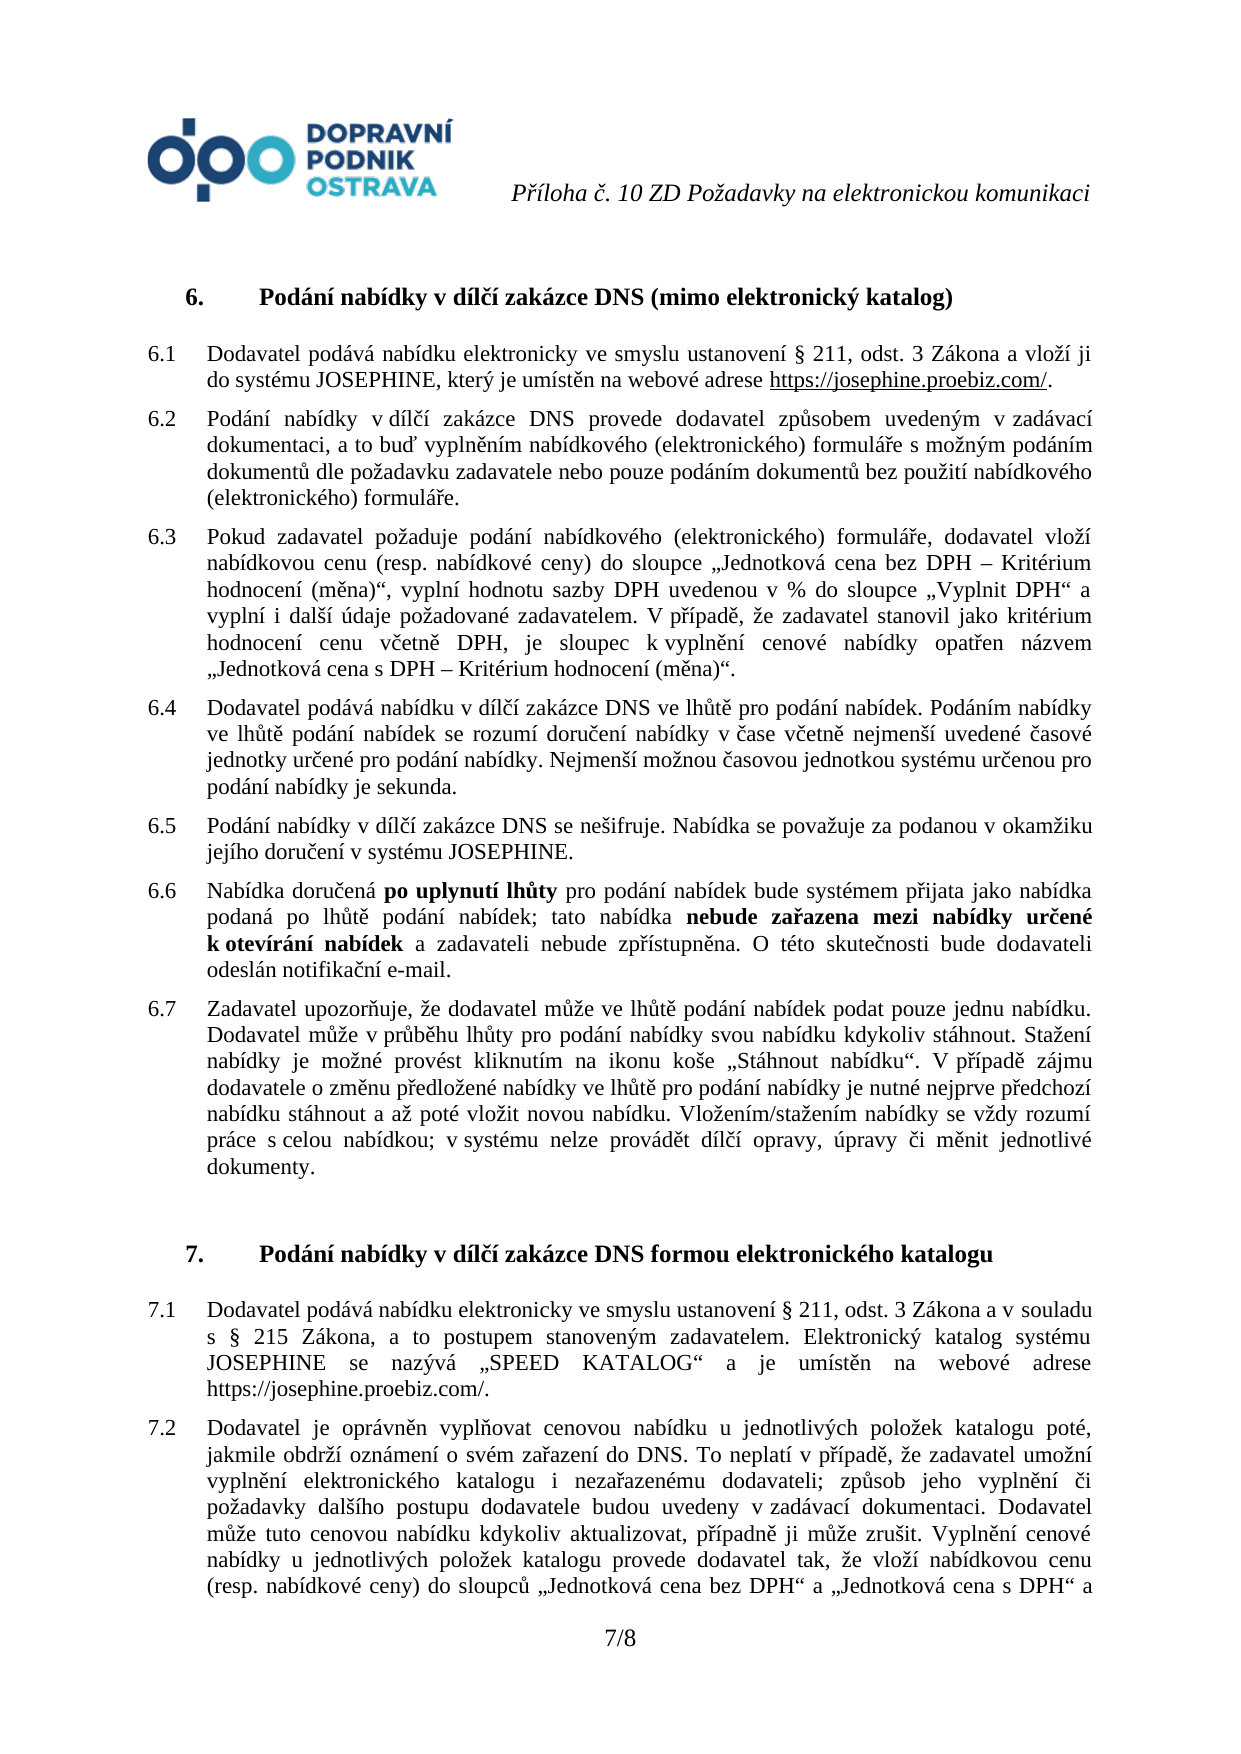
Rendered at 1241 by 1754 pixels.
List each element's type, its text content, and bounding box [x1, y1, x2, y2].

text 6.3 Pokud zadavatel požaduje podání nabídkového (elektronického) formuláře, dodavatel vloží nabídkovou cenu (resp. nabídkové ceny) do sloupce „Jednotková cena bez DPH – Kritérium hodnocení (měna)“, vyplní hodnotu sazby DPH uvedenou v % do sloupce „Vyplnit DPH“ a vyplní i další údaje požadované zadavatelem. V případě, že zadavatel stanovil jako kritérium hodnocení cenu včetně DPH, je sloupec k vyplnění cenové nabídky opatřen názvem „Jednotková cena s DPH – Kritérium hodnocení (měna)“. [148, 523, 1093, 681]
text 6.1 Dodavatel podává nabídku elektronicky ve smyslu ustanovení § 211, odst. 3 Zákona a vloží ji do systému JOSEPHINE, který je umístěn na webové adrese https://josephine.proebiz.com/. [148, 340, 1093, 393]
subtitle Podání nabídky v dílčí zakázce DNS (mimo elektronický katalog) [185, 282, 1093, 311]
subtitle Podání nabídky v dílčí zakázce DNS formou elektronického katalogu [185, 1239, 1093, 1268]
text 6.4 Dodavatel podává nabídku v dílčí zakázce DNS ve lhůtě pro podání nabídek. Podáním nabídky ve lhůtě podání nabídek se rozumí doručení nabídky v čase včetně nejmenší uvedené časové jednotky určené pro podání nabídky. Nejmenší možnou časovou jednotkou systému určenou pro podání nabídky je sekunda. [148, 694, 1093, 799]
picture [147, 118, 454, 202]
text 6.5 Podání nabídky v dílčí zakázce DNS se nešifruje. Nabídka se považuje za podanou v okamžiku jejího doručení v systému JOSEPHINE. [148, 812, 1093, 864]
text 6.7 Zadavatel upozorňuje, že dodavatel může ve lhůtě podání nabídek podat pouze jednu nabídku. Dodavatel může v průběhu lhůty pro podání nabídky svou nabídku kdykoliv stáhnout. Stažení nabídky je možné provést kliknutím na ikonu koše „Stáhnout nabídku“. V případě zájmu dodavatele o změnu předložené nabídky ve lhůtě pro podání nabídky je nutné nejprve předchozí nabídku stáhnout a až poté vložit novou nabídku. Vložením/stažením nabídky se vždy rozumí práce s celou nabídkou; v systému nelze provádět dílčí opravy, úpravy či měnit jednotlivé dokumenty. [148, 995, 1093, 1179]
text 7.1 Dodavatel podává nabídku elektronicky ve smyslu ustanovení § 211, odst. 3 Zákona a v souladu s § 215 Zákona, a to postupem stanoveným zadavatelem. Elektronický katalog systému JOSEPHINE se nazývá „SPEED KATALOG“ a je umístěn na webové adrese https://josephine.proebiz.com/. [148, 1296, 1093, 1402]
text 6.2 Podání nabídky v dílčí zakázce DNS provede dodavatel způsobem uvedeným v zadávací dokumentaci, a to buď vyplněním nabídkového (elektronického) formuláře s možným podáním dokumentů dle požadavku zadavatele nebo pouze podáním dokumentů bez použití nabídkového (elektronického) formuláře. [148, 405, 1093, 511]
text 6.6 Nabídka doručená po uplynutí lhůty pro podání nabídek bude systémem přijata jako nabídka podaná po lhůtě podání nabídek; tato nabídka nebude zařazena mezi nabídky určené k otevírání nabídek a zadavateli nebude zpřístupněna. O této skutečnosti bude dodavateli odeslán notifikační e-mail. [148, 877, 1093, 982]
